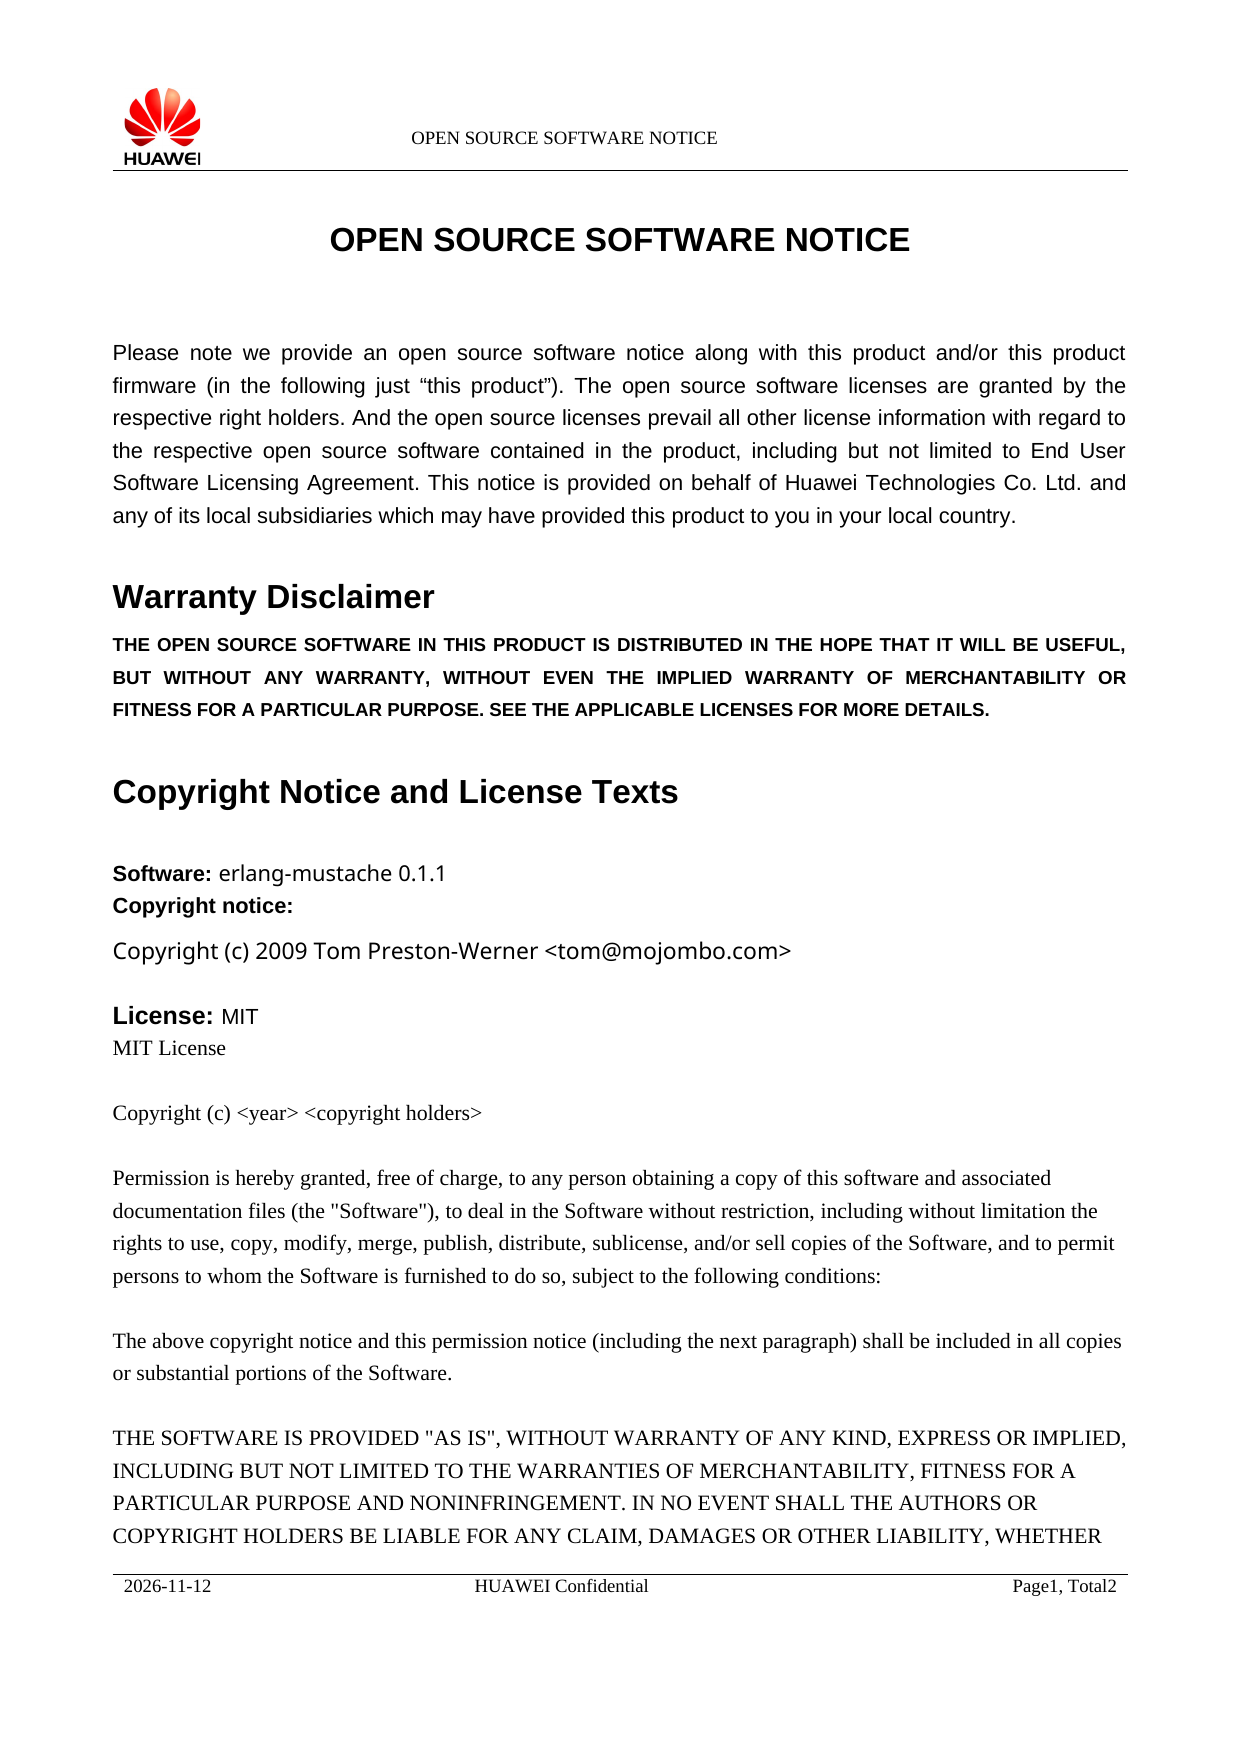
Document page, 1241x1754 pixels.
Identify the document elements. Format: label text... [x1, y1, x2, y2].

text Warranty Disclaimer [112, 564, 1128, 629]
picture [124, 88, 201, 165]
text OPEN SOURCE SOFTWARE NOTICE [112, 206, 1128, 271]
title Software: erlang-mustache 0.1.1 [112, 856, 1128, 889]
text Copyright Notice and License Texts [112, 759, 1128, 824]
text License: MIT [112, 999, 1128, 1031]
text Copyright notice: [112, 889, 1128, 921]
text Copyright (c) 2009 Tom Preston-Werner <tom@mojombo.com> [112, 934, 1128, 999]
text Please note we provide an open source software notice along with this product and/or this product firmware (in the following just “this product”). The open source software licenses are granted by the respective right holders. And the open source licenses prevail all other license information with regard to the respective open source software contained in the product, including but not limited to End User Software Licensing Agreement. This notice is provided on behalf of Huawei Technologies Co. Ltd. and any of its local subsidiaries which may have provided this product to you in your local country. [112, 336, 1128, 531]
text The open source software in this product is distributed in the hope that it will be useful, but WITHOUT ANY WARRANTY, without even the implied warranty of MERCHANTABILITY or FITNESS FOR A PARTICULAR PURPOSE. See the applicable licenses for more details. [112, 629, 1128, 726]
